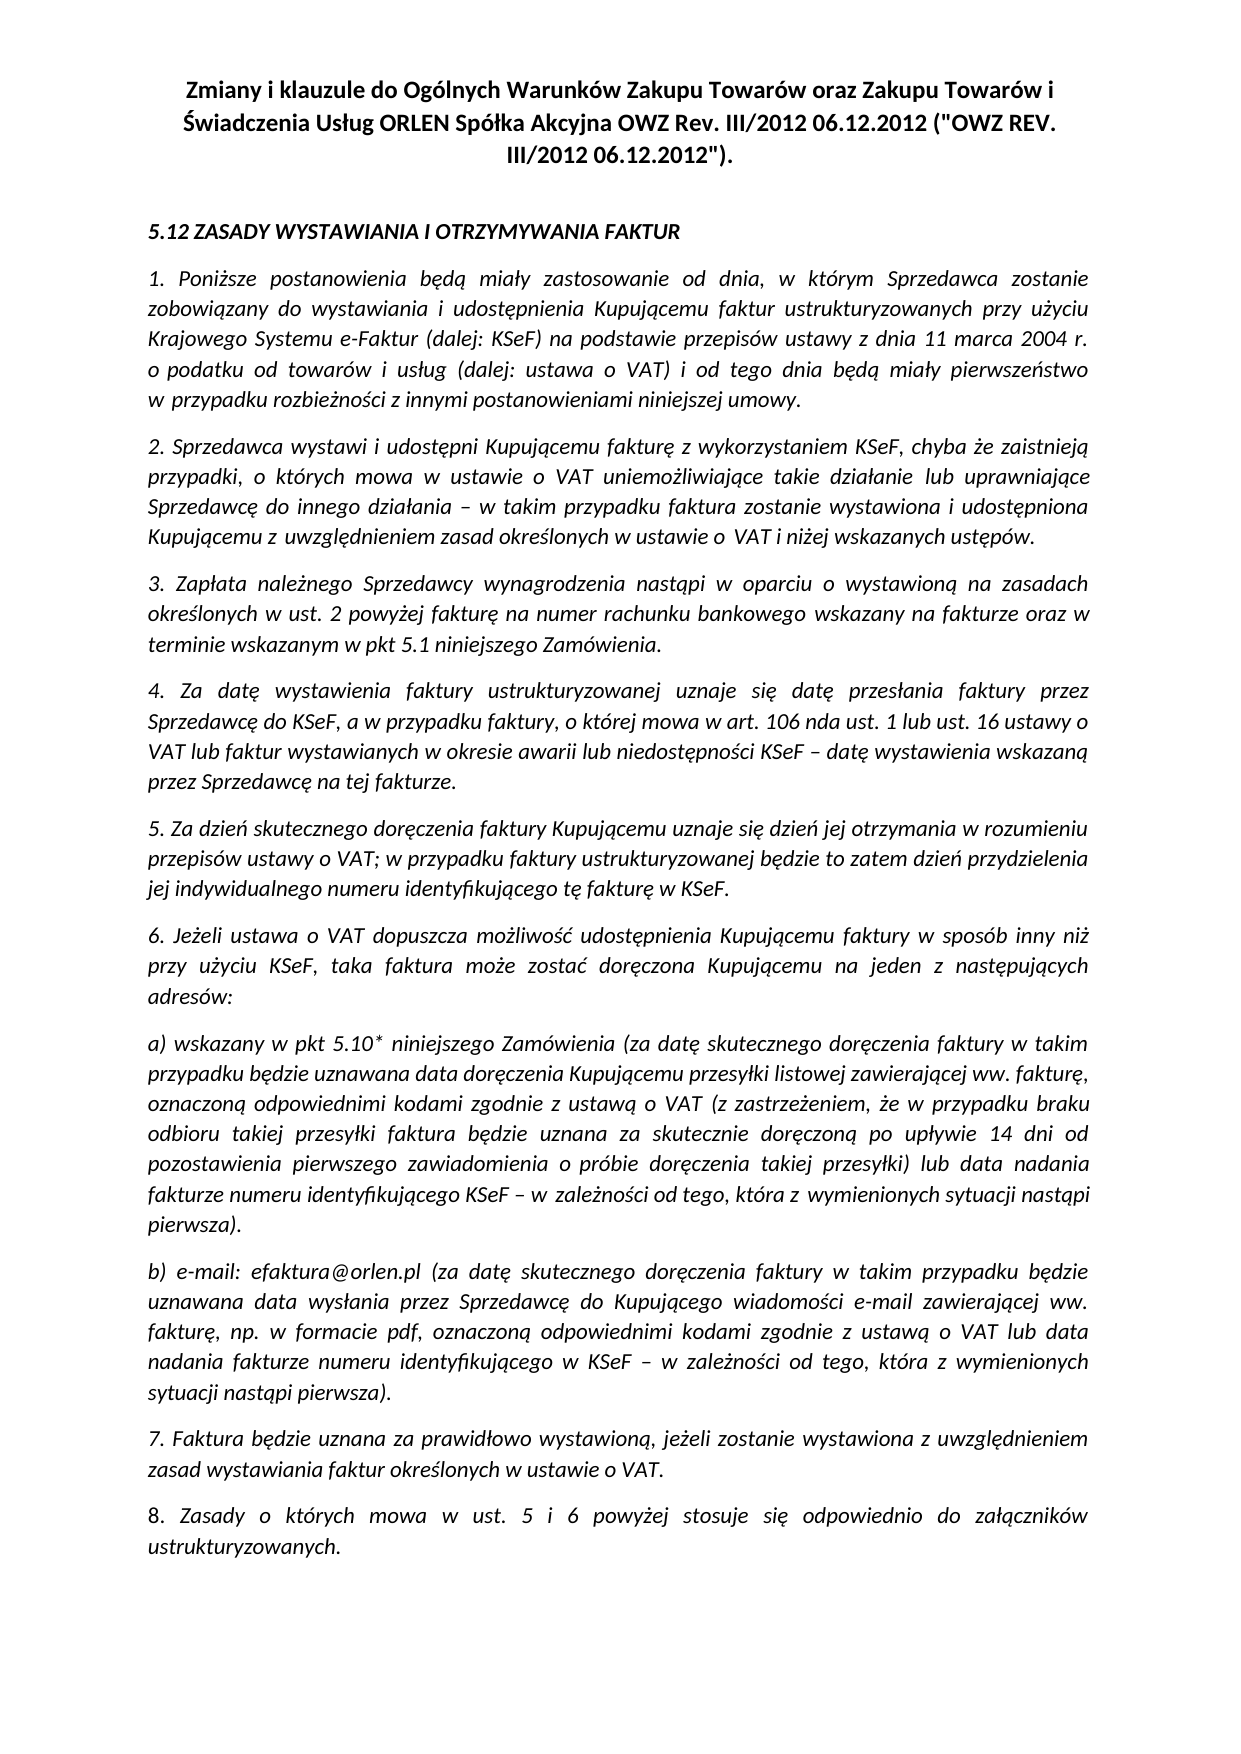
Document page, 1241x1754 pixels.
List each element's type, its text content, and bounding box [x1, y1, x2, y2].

text 8. Zasady o których mowa w ust. 5 i 6 powyżej stosuje się odpowiednio do załączników ustrukturyzowanych. [148, 1502, 1093, 1560]
text 3. Zapłata należnego Sprzedawcy wynagrodzenia nastąpi w oparciu o wystawioną na zasadach określonych w ust. 2 powyżej fakturę na numer rachunku bankowego wskazany na fakturze oraz w terminie wskazanym w pkt 5.1 niniejszego Zamówienia. [148, 569, 1093, 658]
text 4. Za datę wystawienia faktury ustrukturyzowanej uznaje się datę przesłania faktury przez Sprzedawcę do KSeF, a w przypadku faktury, o której mowa w art. 106 nda ust. 1 lub ust. 16 ustawy o VAT lub faktur wystawianych w okresie awarii lub niedostępności KSeF – datę wystawienia wskazaną przez Sprzedawcę na tej fakturze. [148, 677, 1093, 795]
text a) wskazany w pkt 5.10* niniejszego Zamówienia (za datę skutecznego doręczenia faktury w takim przypadku będzie uznawana data doręczenia Kupującemu przesyłki listowej zawierającej ww. fakturę, oznaczoną odpowiednimi kodami zgodnie z ustawą o VAT (z zastrzeżeniem, że w przypadku braku odbioru takiej przesyłki faktura będzie uznana za skutecznie doręczoną po upływie 14 dni od pozostawienia pierwszego zawiadomienia o próbie doręczenia takiej przesyłki) lub data nadania fakturze numeru identyfikującego KSeF – w zależności od tego, która z wymienionych sytuacji nastąpi pierwsza). [148, 1029, 1093, 1238]
text 5. Za dzień skutecznego doręczenia faktury Kupującemu uznaje się dzień jej otrzymania w rozumieniu przepisów ustawy o VAT; w przypadku faktury ustrukturyzowanej będzie to zatem dzień przydzielenia jej indywidualnego numeru identyfikującego tę fakturę w KSeF. [148, 814, 1093, 902]
text 1. Poniższe postanowienia będą miały zastosowanie od dnia, w którym Sprzedawca zostanie zobowiązany do wystawiania i udostępnienia Kupującemu faktur ustrukturyzowanych przy użyciu Krajowego Systemu e-Faktur (dalej: KSeF) na podstawie przepisów ustawy z dnia 11 marca 2004 r. o podatku od towarów i usług (dalej: ustawa o VAT) i od tego dnia będą miały pierwszeństwo w przypadku rozbieżności z innymi postanowieniami niniejszej umowy. [148, 264, 1093, 413]
text b) e-mail: efaktura@orlen.pl (za datę skutecznego doręczenia faktury w takim przypadku będzie uznawana data wysłania przez Sprzedawcę do Kupującego wiadomości e-mail zawierającej ww. fakturę, np. w formacie pdf, oznaczoną odpowiednimi kodami zgodnie z ustawą o VAT lub data nadania fakturze numeru identyfikującego w KSeF – w zależności od tego, która z wymienionych sytuacji nastąpi pierwsza). [148, 1257, 1093, 1406]
text 2. Sprzedawca wystawi i udostępni Kupującemu fakturę z wykorzystaniem KSeF, chyba że zaistnieją przypadki, o których mowa w ustawie o VAT uniemożliwiające takie działanie lub uprawniające Sprzedawcę do innego działania – w takim przypadku faktura zostanie wystawiona i udostępniona Kupującemu z uwzględnieniem zasad określonych w ustawie o VAT i niżej wskazanych ustępów. [148, 432, 1093, 550]
text 6. Jeżeli ustawa o VAT dopuszcza możliwość udostępnienia Kupującemu faktury w sposób inny niż przy użyciu KSeF, taka faktura może zostać doręczona Kupującemu na jeden z następujących adresów: [148, 921, 1093, 1010]
text 7. Faktura będzie uznana za prawidłowo wystawioną, jeżeli zostanie wystawiona z uwzględnieniem zasad wystawiania faktur określonych w ustawie o VAT. [148, 1424, 1093, 1483]
text 5.12 ZASADY WYSTAWIANIA I OTRZYMYWANIA FAKTUR [148, 217, 1093, 245]
